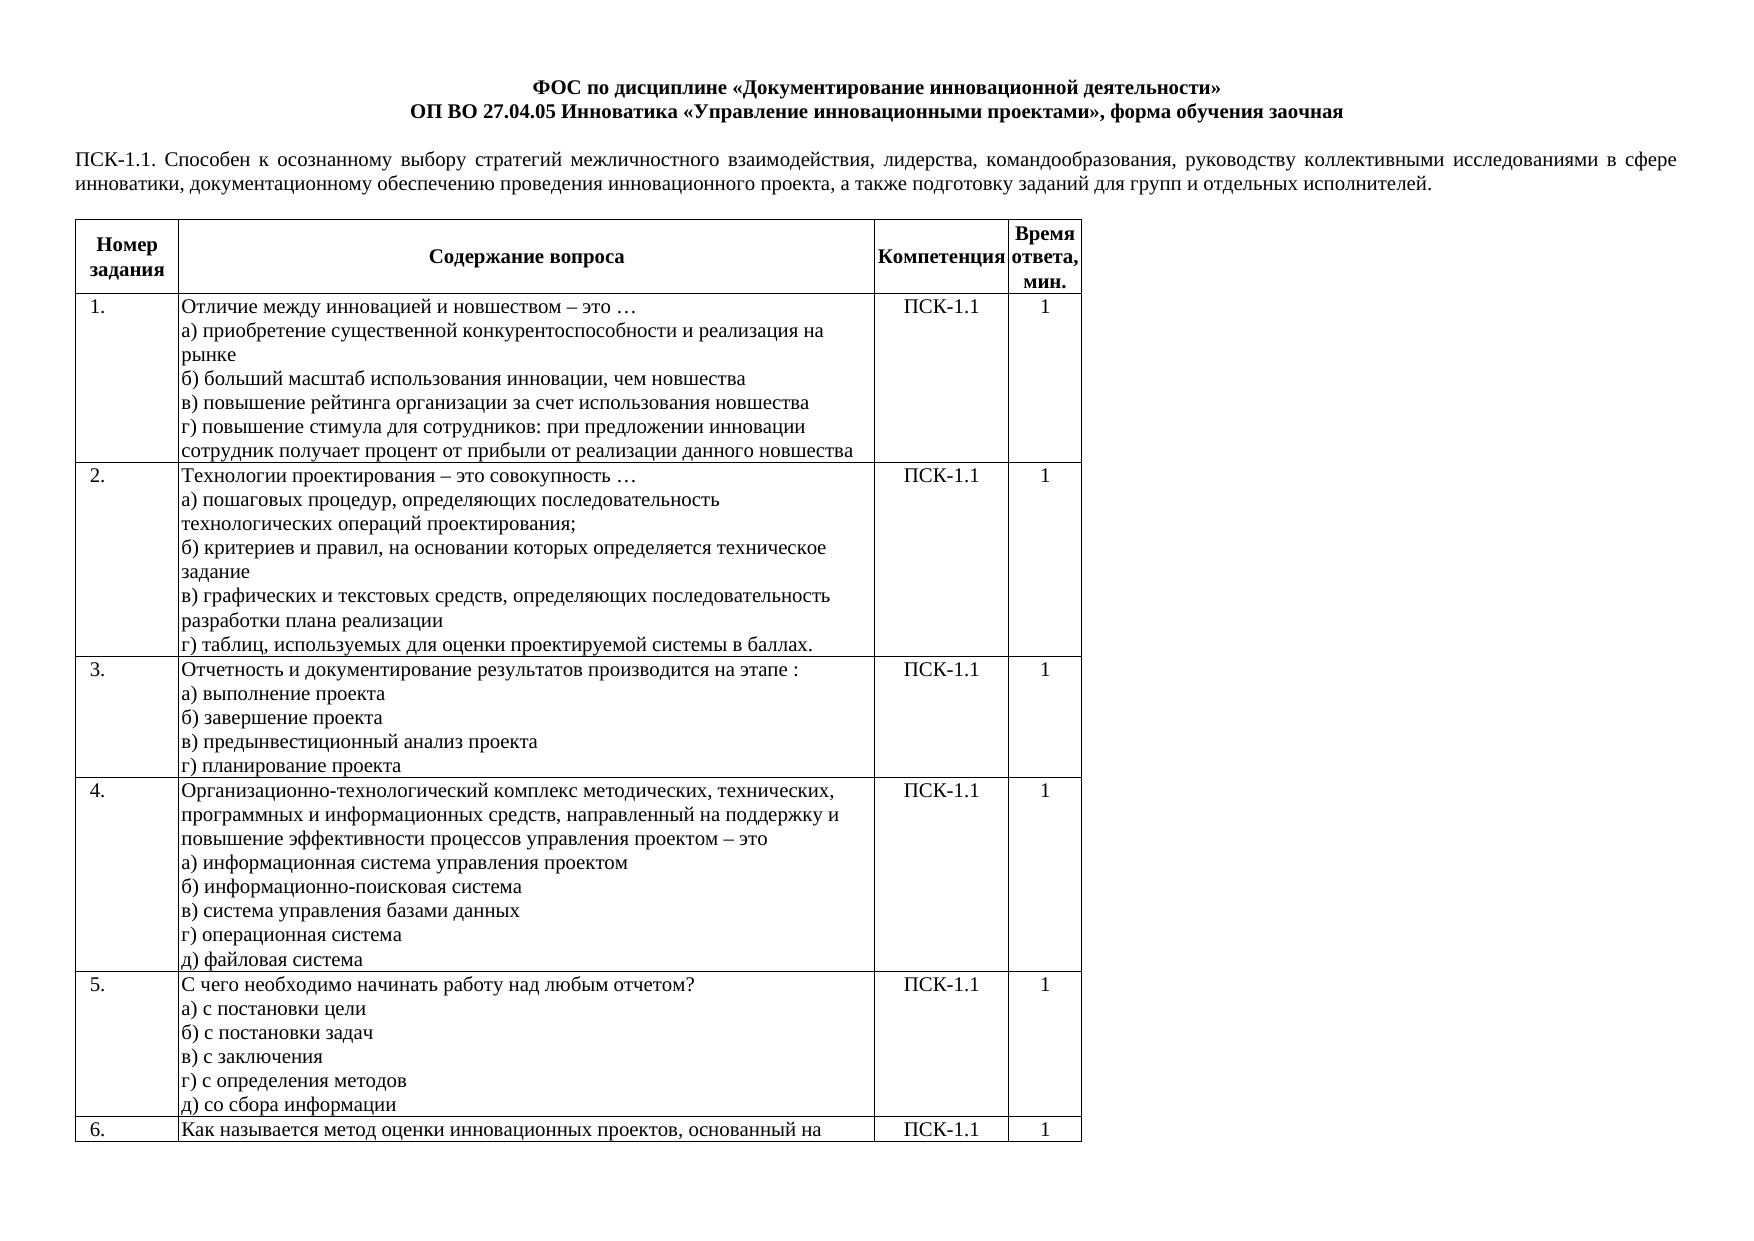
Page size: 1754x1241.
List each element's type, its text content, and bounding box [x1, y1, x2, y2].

table_cell [76, 294, 178, 462]
table_cell 1 [1009, 1117, 1081, 1141]
table_header Время ответа, мин. [1009, 220, 1081, 293]
table_cell 1 [1009, 294, 1081, 462]
table_cell 1 [1009, 657, 1081, 777]
table_cell ПСК-1.1 [875, 972, 1008, 1116]
table_header Номер задания [76, 220, 178, 293]
table_cell Отличие между инновацией и новшеством – это … а) приобретение существенной конкурентоспособности и реализация на рынке б) больший масштаб использования инновации, чем новшества в) повышение рейтинга организации за счет использования новшества г) повышение стимула для сотрудников: при предложении инновации сотрудник получает процент от прибыли от реализации данного новшества [179, 294, 874, 462]
table_header Компетенция [875, 220, 1008, 293]
table_cell С чего необходимо начинать работу над любым отчетом? а) с постановки цели б) с постановки задач в) с заключения г) с определения методов д) со сбора информации [179, 972, 874, 1116]
table_cell [76, 657, 178, 777]
table_cell [76, 463, 178, 656]
table_cell [76, 778, 178, 971]
text ФОС по дисциплине «Документирование инновационной деятельности» [75, 75, 1679, 99]
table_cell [179, 1117, 874, 1141]
table_cell Отчетность и документирование результатов производится на этапе : а) выполнение проекта б) завершение проекта в) предынвестиционный анализ проекта г) планирование проекта [179, 657, 874, 777]
table_header Содержание вопроса [179, 220, 874, 293]
table_cell ПСК-1.1 [875, 1117, 1008, 1141]
table_cell ПСК-1.1 [875, 657, 1008, 777]
table_cell [76, 972, 178, 1116]
table_cell 1 [1009, 972, 1081, 1116]
table_cell ПСК-1.1 [875, 294, 1008, 462]
table_cell 1 [1009, 463, 1081, 656]
table_cell [76, 1117, 178, 1141]
text ПСК-1.1. Способен к осознанному выбору стратегий межличностного взаимодействия, лидерства, командообразования, руководству коллективными исследованиями в сфере инноватики, документационному обеспечению проведения инновационного проекта, а также подготовку заданий для групп и отдельных исполнителей. [75, 147, 1679, 195]
table_cell 1 [1009, 778, 1081, 971]
table_cell Технологии проектирования – это совокупность … а) пошаговых процедур, определяющих последовательность технологических операций проектирования; б) критериев и правил, на основании которых определяется техническое задание в) графических и текстовых средств, определяющих последовательность разработки плана реализации г) таблиц, используемых для оценки проектируемой системы в баллах. [179, 463, 874, 656]
table_cell Организационно-технологический комплекс методических, технических, программных и информационных средств, направленный на поддержку и повышение эффективности процессов управления проектом – это а) информационная система управления проектом б) информационно-поисковая система в) система управления базами данных г) операционная система д) файловая система [179, 778, 874, 971]
table_cell ПСК-1.1 [875, 463, 1008, 656]
table_cell ПСК-1.1 [875, 778, 1008, 971]
text ОП ВО 27.04.05 Инноватика «Управление инновационными проектами», форма обучения заочная [75, 99, 1679, 123]
